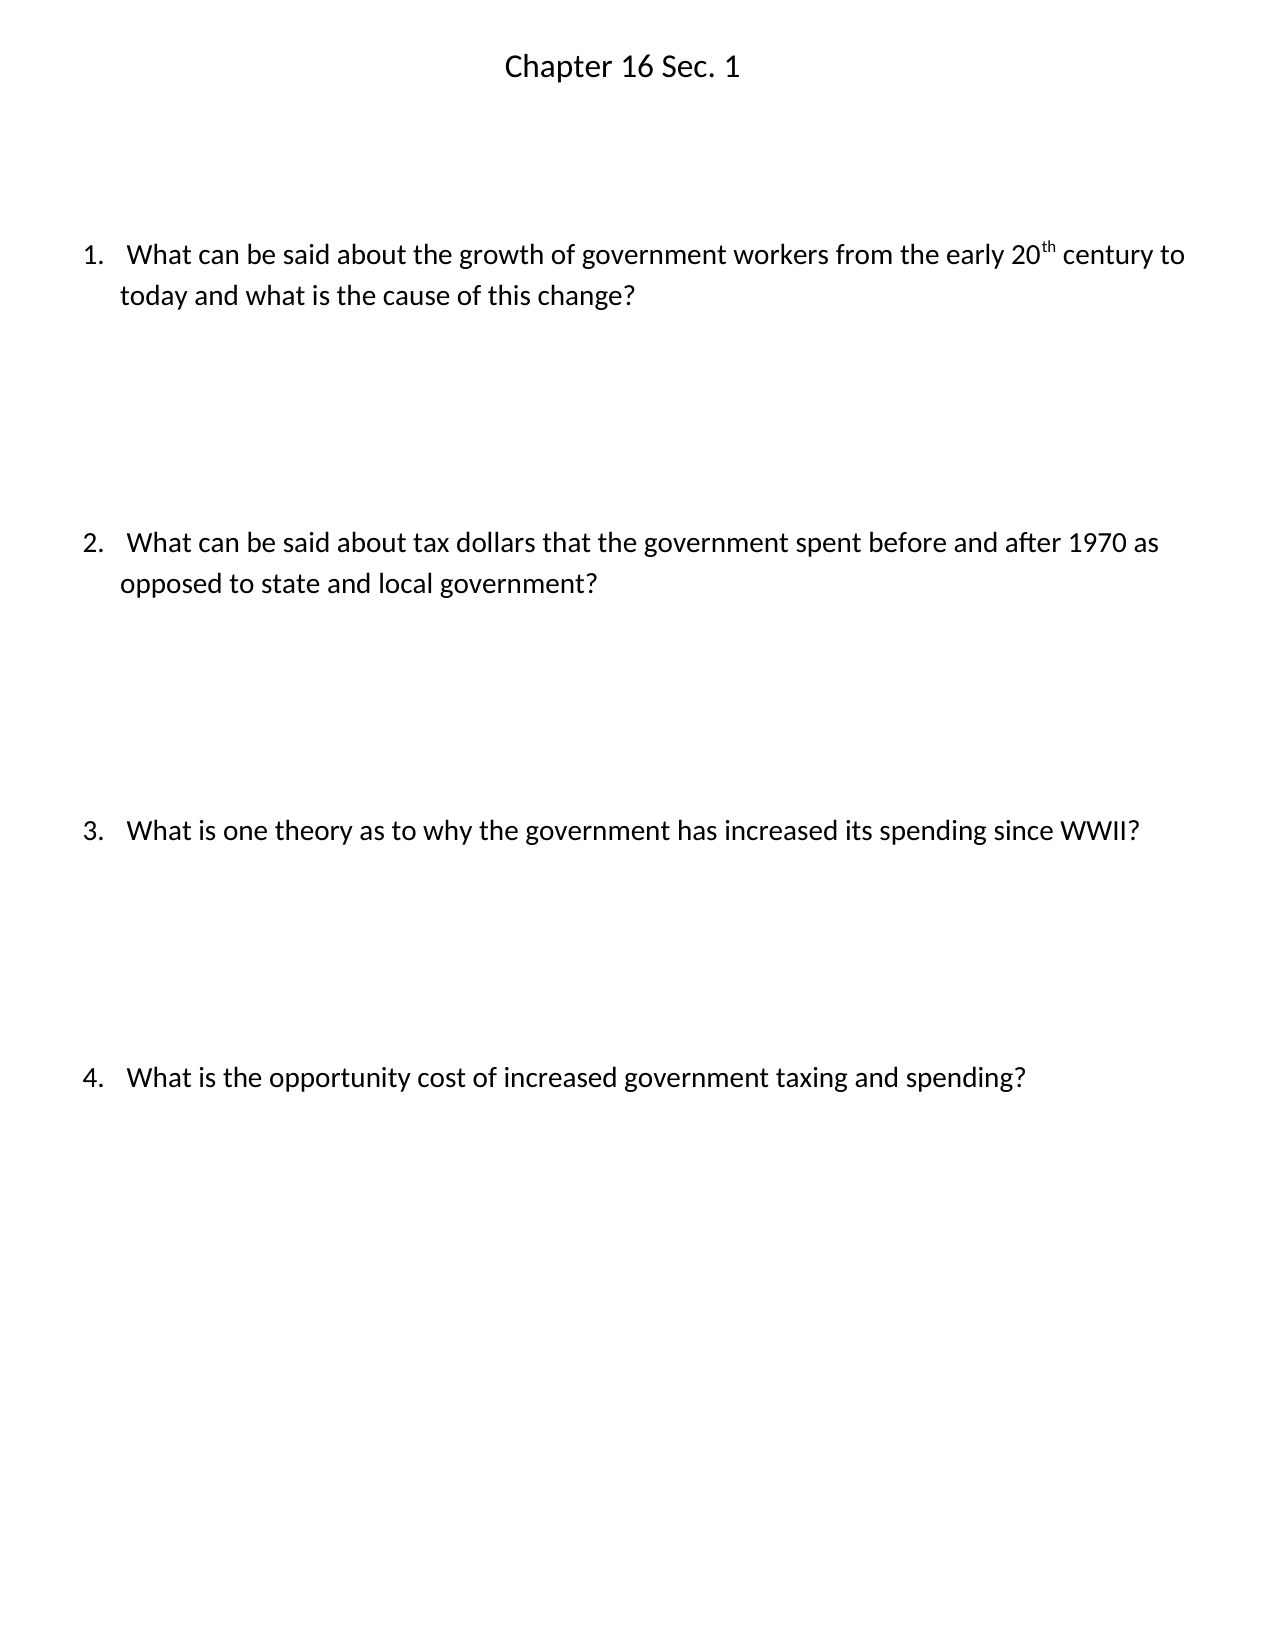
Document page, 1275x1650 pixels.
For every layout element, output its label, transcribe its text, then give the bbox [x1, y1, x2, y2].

list What is one theory as to why the government has increased its spending since WWII? [82, 812, 1200, 848]
list What can be said about tax dollars that the government spent before and after 1970 as opposed to state and local government? [82, 524, 1200, 601]
list What is the opportunity cost of increased government taxing and spending? [82, 1059, 1200, 1095]
text Chapter 16 Sec. 1 [45, 45, 1200, 86]
list What can be said about the growth of government workers from the early 20th century to today and what is the cause of this change? [82, 236, 1200, 313]
